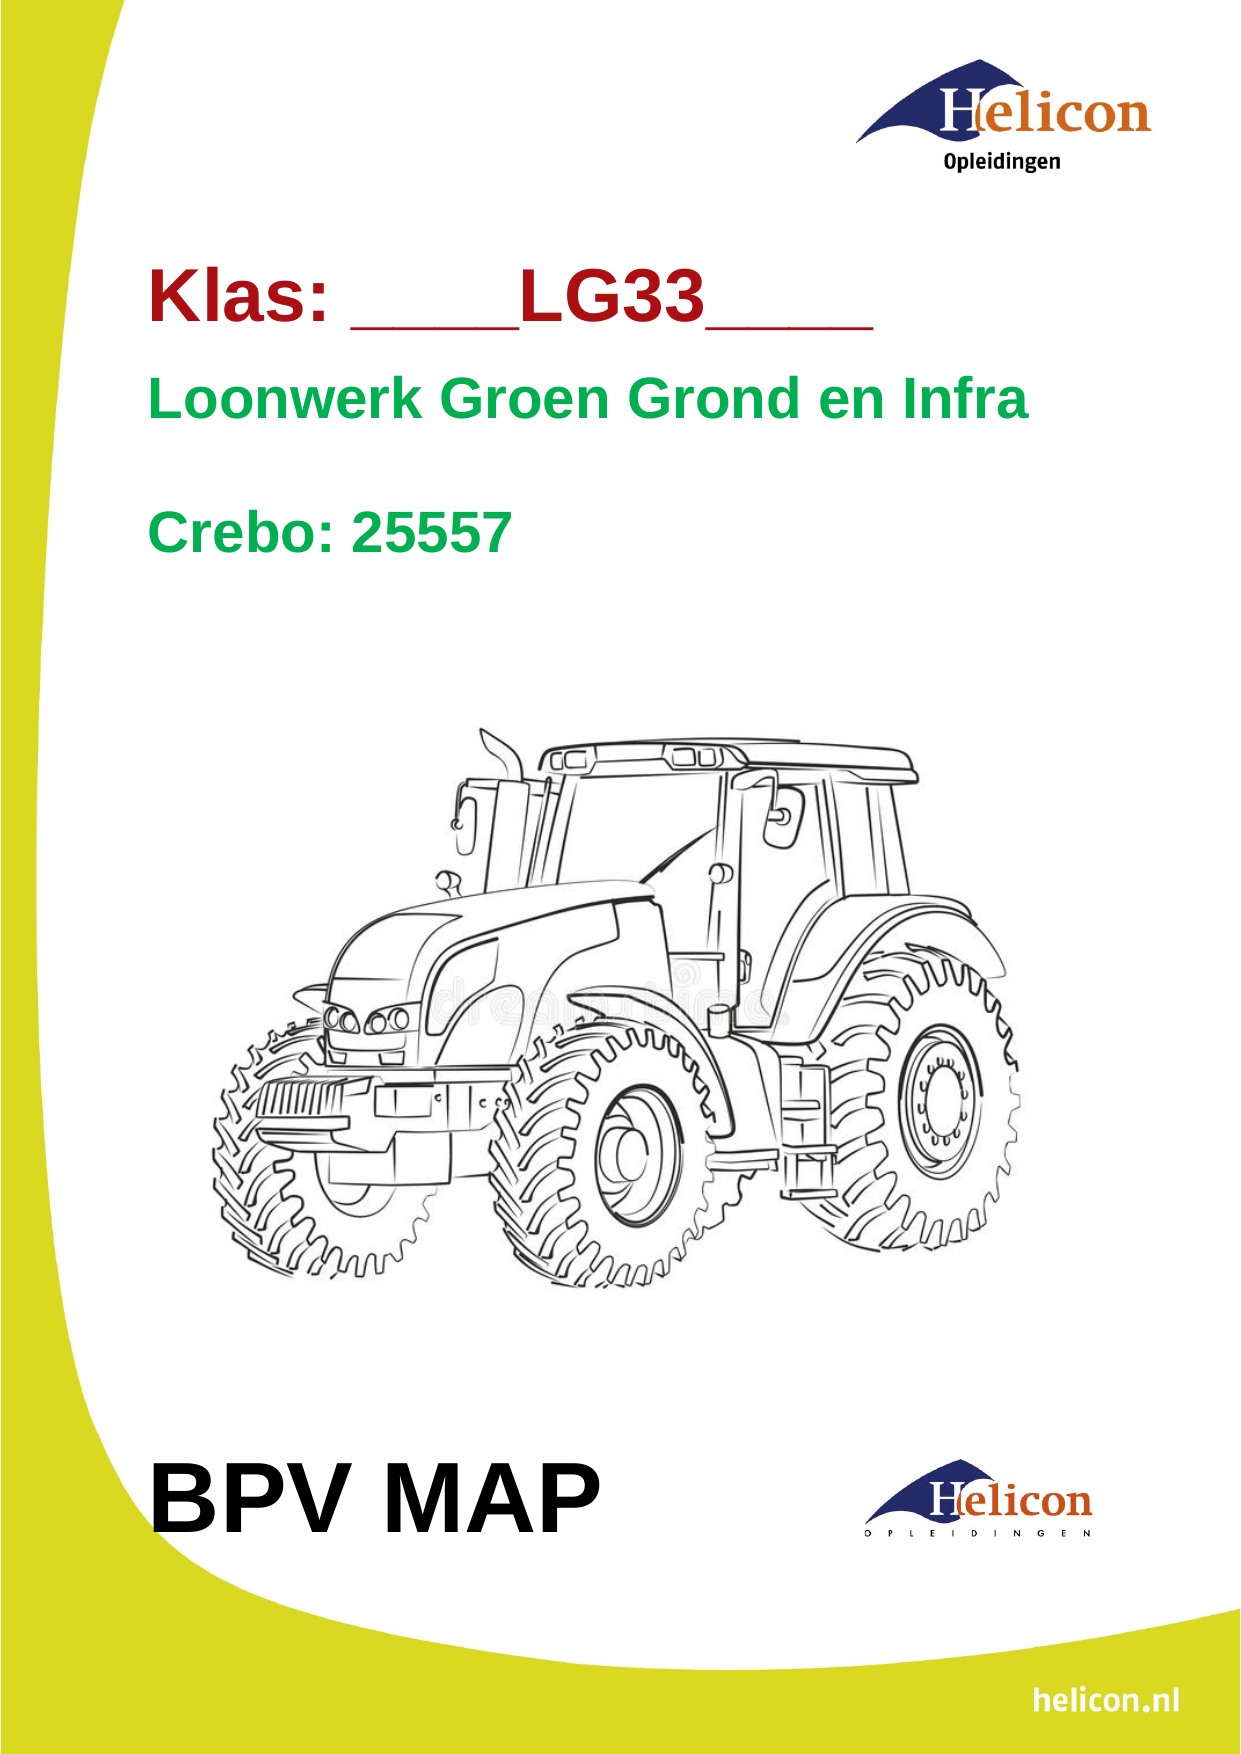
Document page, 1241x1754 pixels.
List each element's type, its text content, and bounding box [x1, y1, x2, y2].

text BPV MAP [148, 1439, 1093, 1554]
text Crebo: 25557 [148, 498, 1093, 565]
text Loonwerk Groen Grond en Infra [148, 364, 1093, 431]
text Klas: ____LG33____ [148, 251, 1093, 337]
picture [0, 0, 1241, 1754]
